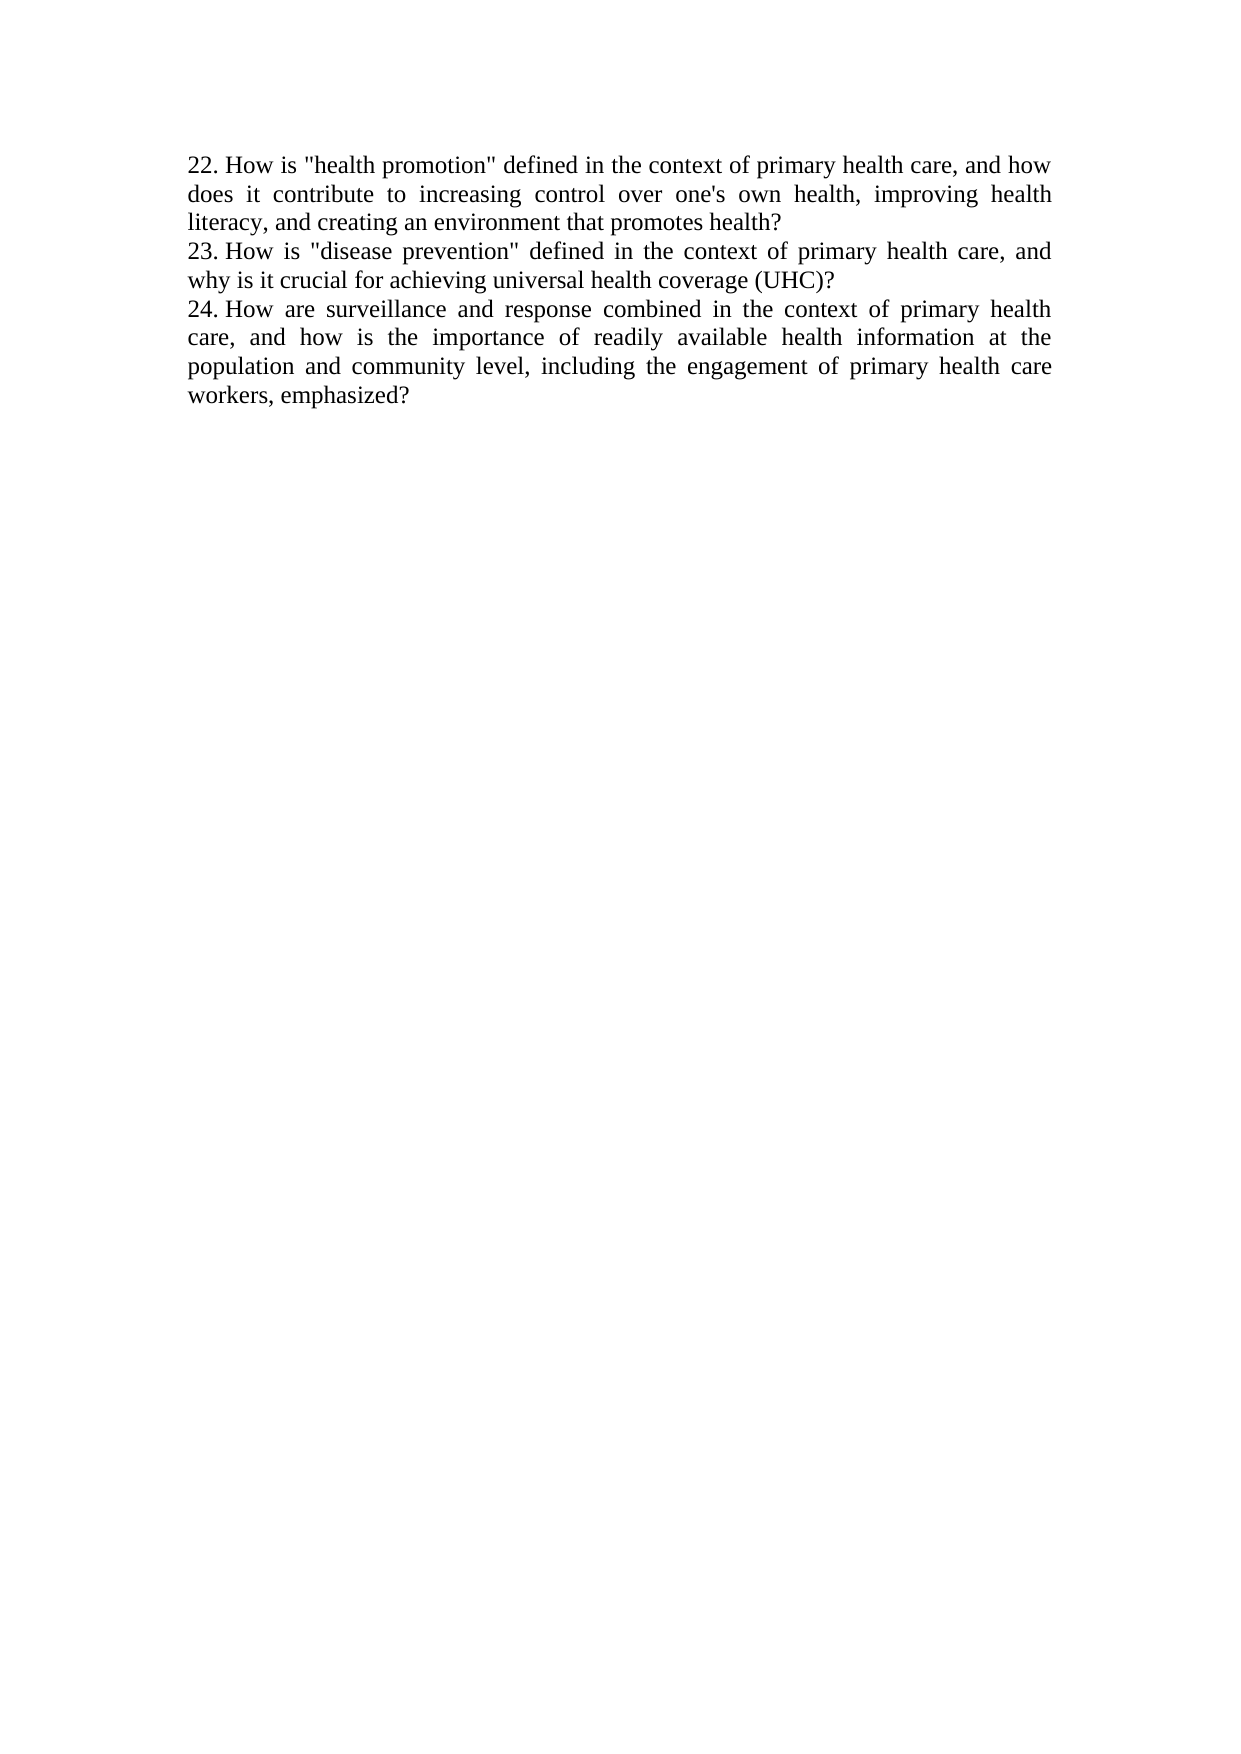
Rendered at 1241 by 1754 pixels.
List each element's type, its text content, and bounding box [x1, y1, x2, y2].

list How is "health promotion" defined in the context of primary health care, and how does it contribute to increasing control over one's own health, improving health literacy, and creating an environment that promotes health? [187, 150, 1053, 236]
list How are surveillance and response combined in the context of primary health care, and how is the importance of readily available health information at the population and community level, including the engagement of primary health care workers, emphasized? [187, 294, 1053, 409]
list How is "disease prevention" defined in the context of primary health care, and why is it crucial for achieving universal health coverage (UHC)? [187, 236, 1053, 294]
